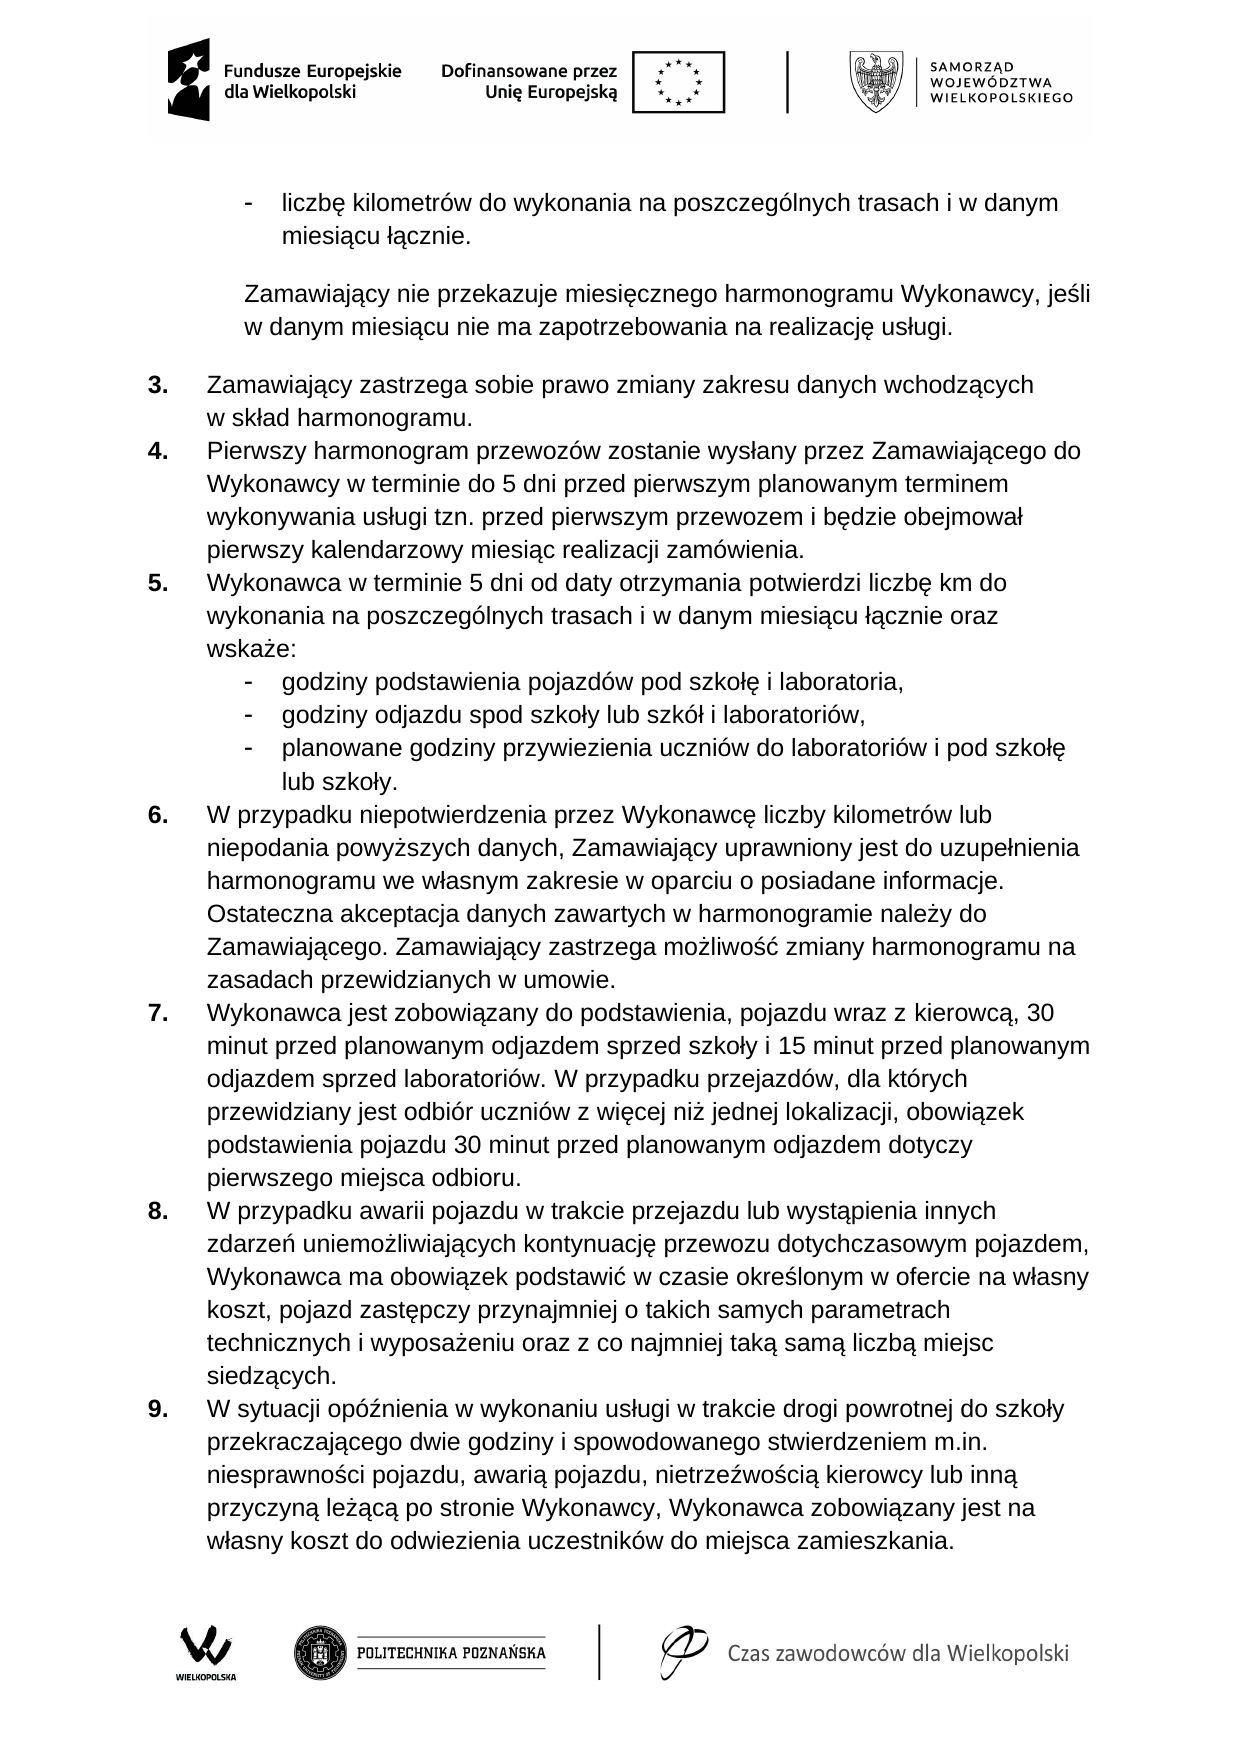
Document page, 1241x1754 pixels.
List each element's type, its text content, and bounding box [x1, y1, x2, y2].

list Wykonawca jest zobowiązany do podstawienia, pojazdu wraz z kierowcą, 30 minut przed planowanym odjazdem sprzed szkoły i 15 minut przed planowanym odjazdem sprzed laboratoriów. W przypadku przejazdów, dla których przewidziany jest odbiór uczniów z więcej niż jednej lokalizacji, obowiązek podstawienia pojazdu 30 minut przed planowanym odjazdem dotyczy pierwszego miejsca odbioru. [148, 998, 1093, 1192]
list W przypadku awarii pojazdu w trakcie przejazdu lub wystąpienia innych zdarzeń uniemożliwiających kontynuację przewozu dotychczasowym pojazdem, Wykonawca ma obowiązek podstawić w czasie określonym w ofercie na własny koszt, pojazd zastępczy przynajmniej o takich samych parametrach technicznych i wyposażeniu oraz z co najmniej taką samą liczbą miejsc siedzących. [148, 1196, 1093, 1390]
list Wykonawca w terminie 5 dni od daty otrzymania potwierdzi liczbę km do wykonania na poszczególnych trasach i w danym miesiącu łącznie oraz wskaże: [148, 568, 1093, 663]
list Zamawiający zastrzega sobie prawo zmiany zakresu danych wchodzących w skład harmonogramu. [148, 370, 1093, 432]
list W sytuacji opóźnienia w wykonaniu usługi w trakcie drogi powrotnej do szkoły przekraczającego dwie godziny i spowodowanego stwierdzeniem m.in. niesprawności pojazdu, awarią pojazdu, nietrzeźwością kierowcy lub inną przyczyną leżącą po stronie Wykonawcy, Wykonawca zobowiązany jest na własny koszt do odwiezienia uczestników do miejsca zamieszkania. [148, 1394, 1093, 1555]
picture [147, 1624, 1093, 1681]
list Pierwszy harmonogram przewozów zostanie wysłany przez Zamawiającego do Wykonawcy w terminie do 5 dni przed pierwszym planowanym terminem wykonywania usługi tzn. przed pierwszym przewozem i będzie obejmował pierwszy kalendarzowy miesiąc realizacji zamówienia. [148, 436, 1093, 564]
text Zamawiający nie przekazuje miesięcznego harmonogramu Wykonawcy, jeśli w danym miesiącu nie ma zapotrzebowania na realizację usługi. [244, 279, 1093, 341]
list W przypadku niepotwierdzenia przez Wykonawcę liczby kilometrów lub niepodania powyższych danych, Zamawiający uprawniony jest do uzupełnienia harmonogramu we własnym zakresie w oparciu o posiadane informacje. Ostateczna akceptacja danych zawartych w harmonogramie należy do Zamawiającego. Zamawiający zastrzega możliwość zmiany harmonogramu na zasadach przewidzianych w umowie. [148, 799, 1093, 993]
list liczbę kilometrów do wykonania na poszczególnych trasach i w danym miesiącu łącznie. [244, 188, 1093, 250]
list godziny podstawienia pojazdów pod szkołę i laboratoria, [244, 667, 1093, 696]
list godziny odjazdu spod szkoły lub szkół i laboratoriów, [244, 700, 1093, 729]
list planowane godziny przywiezienia uczniów do laboratoriów i pod szkołę lub szkoły. [244, 733, 1093, 795]
picture [147, 17, 1093, 142]
